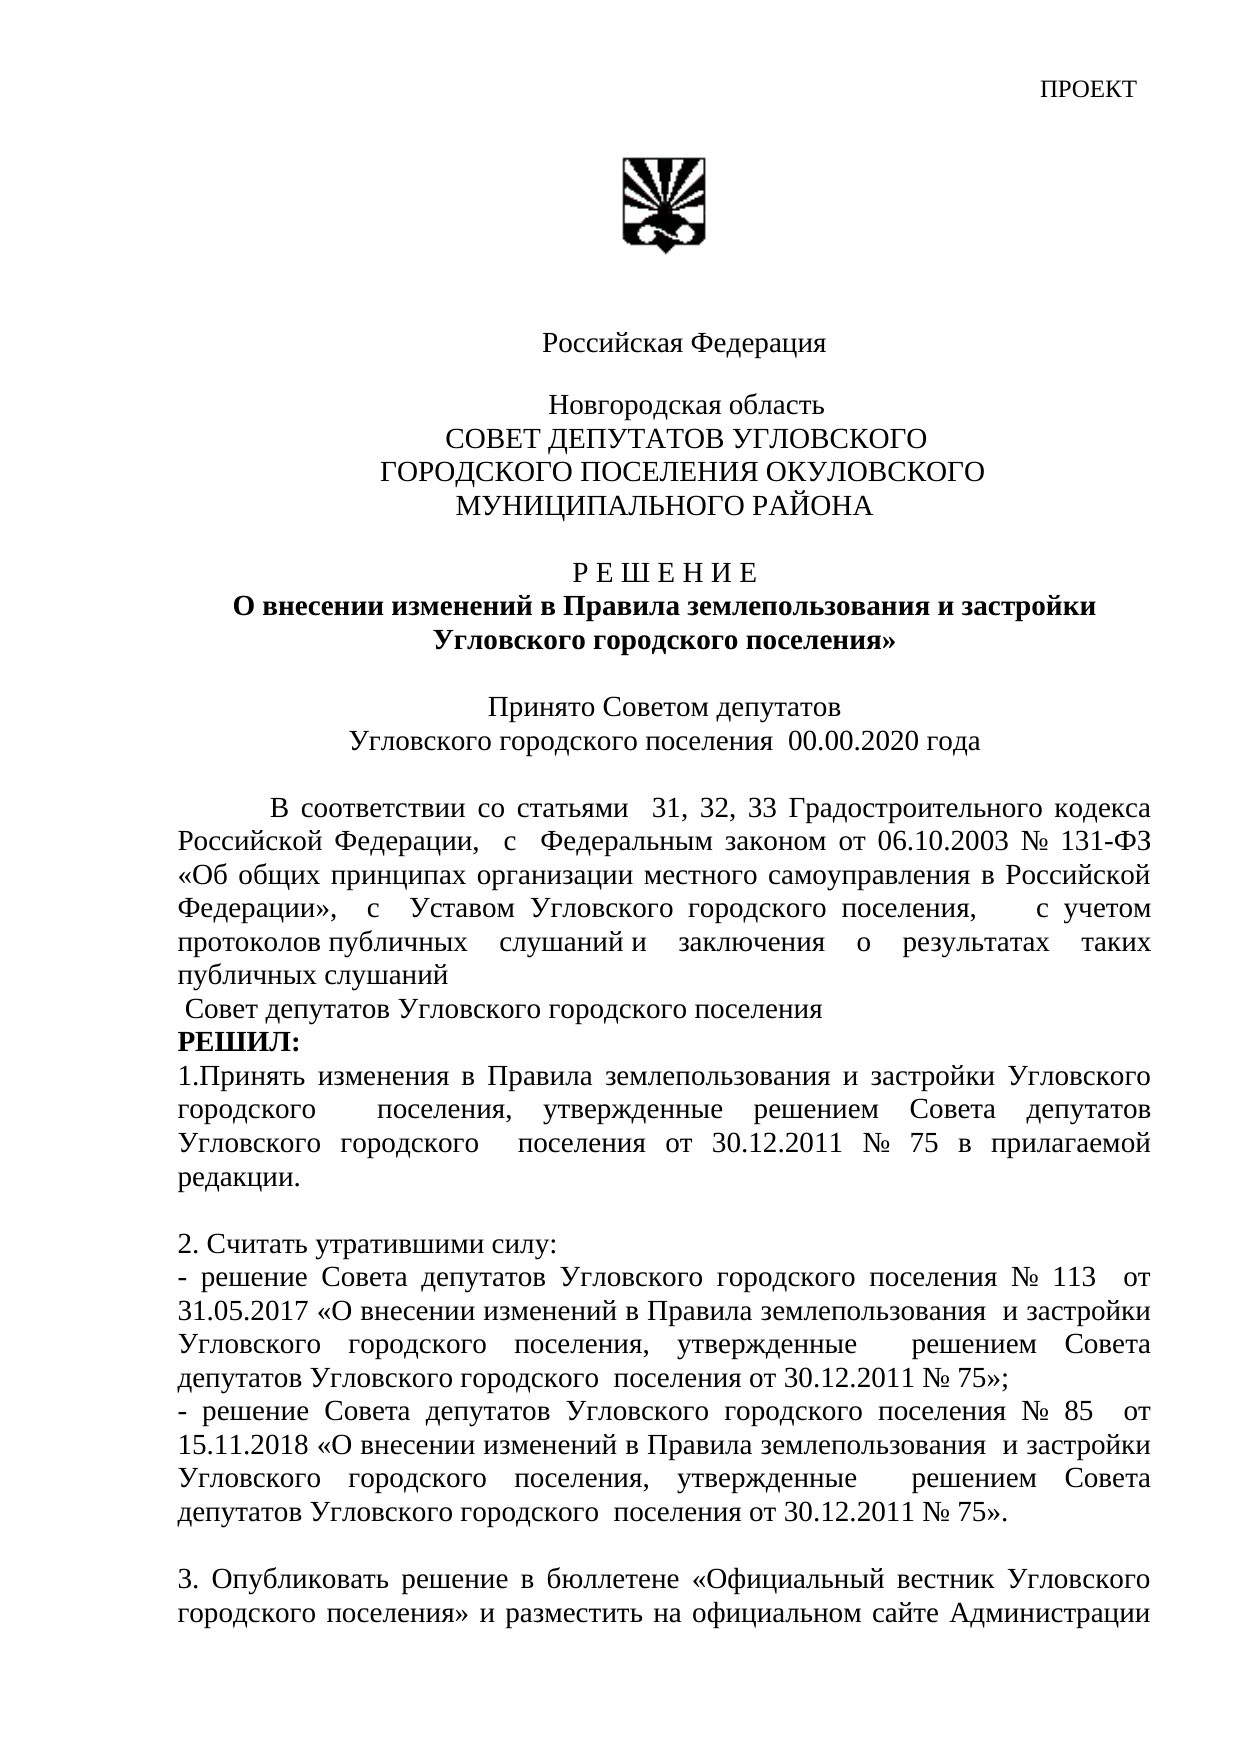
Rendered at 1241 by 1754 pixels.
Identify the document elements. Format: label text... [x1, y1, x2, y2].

text 2. Считать утратившими силу: [177, 1226, 1152, 1259]
text - решение Совета депутатов Угловского городского поселения № 85 от 15.11.2018 «О внесении изменений в Правила землепользования и застройки Угловского городского поселения, утвержденные решением Совета депутатов Угловского городского поселения от 30.12.2011 № 75». [177, 1393, 1152, 1528]
text О внесении изменений в Правила землепользования и застройки Угловского городского поселения» [177, 588, 1152, 656]
text Российская Федерация [177, 325, 1152, 358]
text Угловского городского поселения 00.00.2020 года [177, 723, 1152, 756]
text Р Е Ш Е Н И Е [177, 555, 1152, 588]
text РЕШИЛ: [177, 1024, 1152, 1058]
text МУНИЦИПАЛЬНОГО РАЙОНА [177, 488, 1152, 521]
picture [616, 151, 713, 258]
text В соответствии со статьями 31, 32, 33 Градостроительного кодекса Российской Федерации, с Федеральным законом от 06.10.2003 № 131-ФЗ «Об общих принципах организации местного самоуправления в Российской Федерации», с Уставом Угловского городского поселения, с учетом протоколов публичных слушаний и заключения о результатах таких публичных слушаний [177, 790, 1152, 991]
text ГОРОДСКОГО ПОСЕЛЕНИЯ ОКУЛОВСКОГО [177, 454, 1152, 488]
text 1.Принять изменения в Правила землепользования и застройки Угловского городского поселения, утвержденные решением Совета депутатов Угловского городского поселения от 30.12.2011 № 75 в прилагаемой редакции. [177, 1058, 1152, 1192]
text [177, 1561, 1152, 1628]
text СОВЕТ ДЕПУТАТОВ УГЛОВСКОГО [177, 421, 1152, 454]
text Новгородская область [177, 387, 1152, 421]
text - решение Совета депутатов Угловского городского поселения № 113 от 31.05.2017 «О внесении изменений в Правила землепользования и застройки Угловского городского поселения, утвержденные решением Совета депутатов Угловского городского поселения от 30.12.2011 № 75»; [177, 1259, 1152, 1393]
text Совет депутатов Угловского городского поселения [177, 991, 1152, 1024]
text Принято Советом депутатов [177, 689, 1152, 723]
